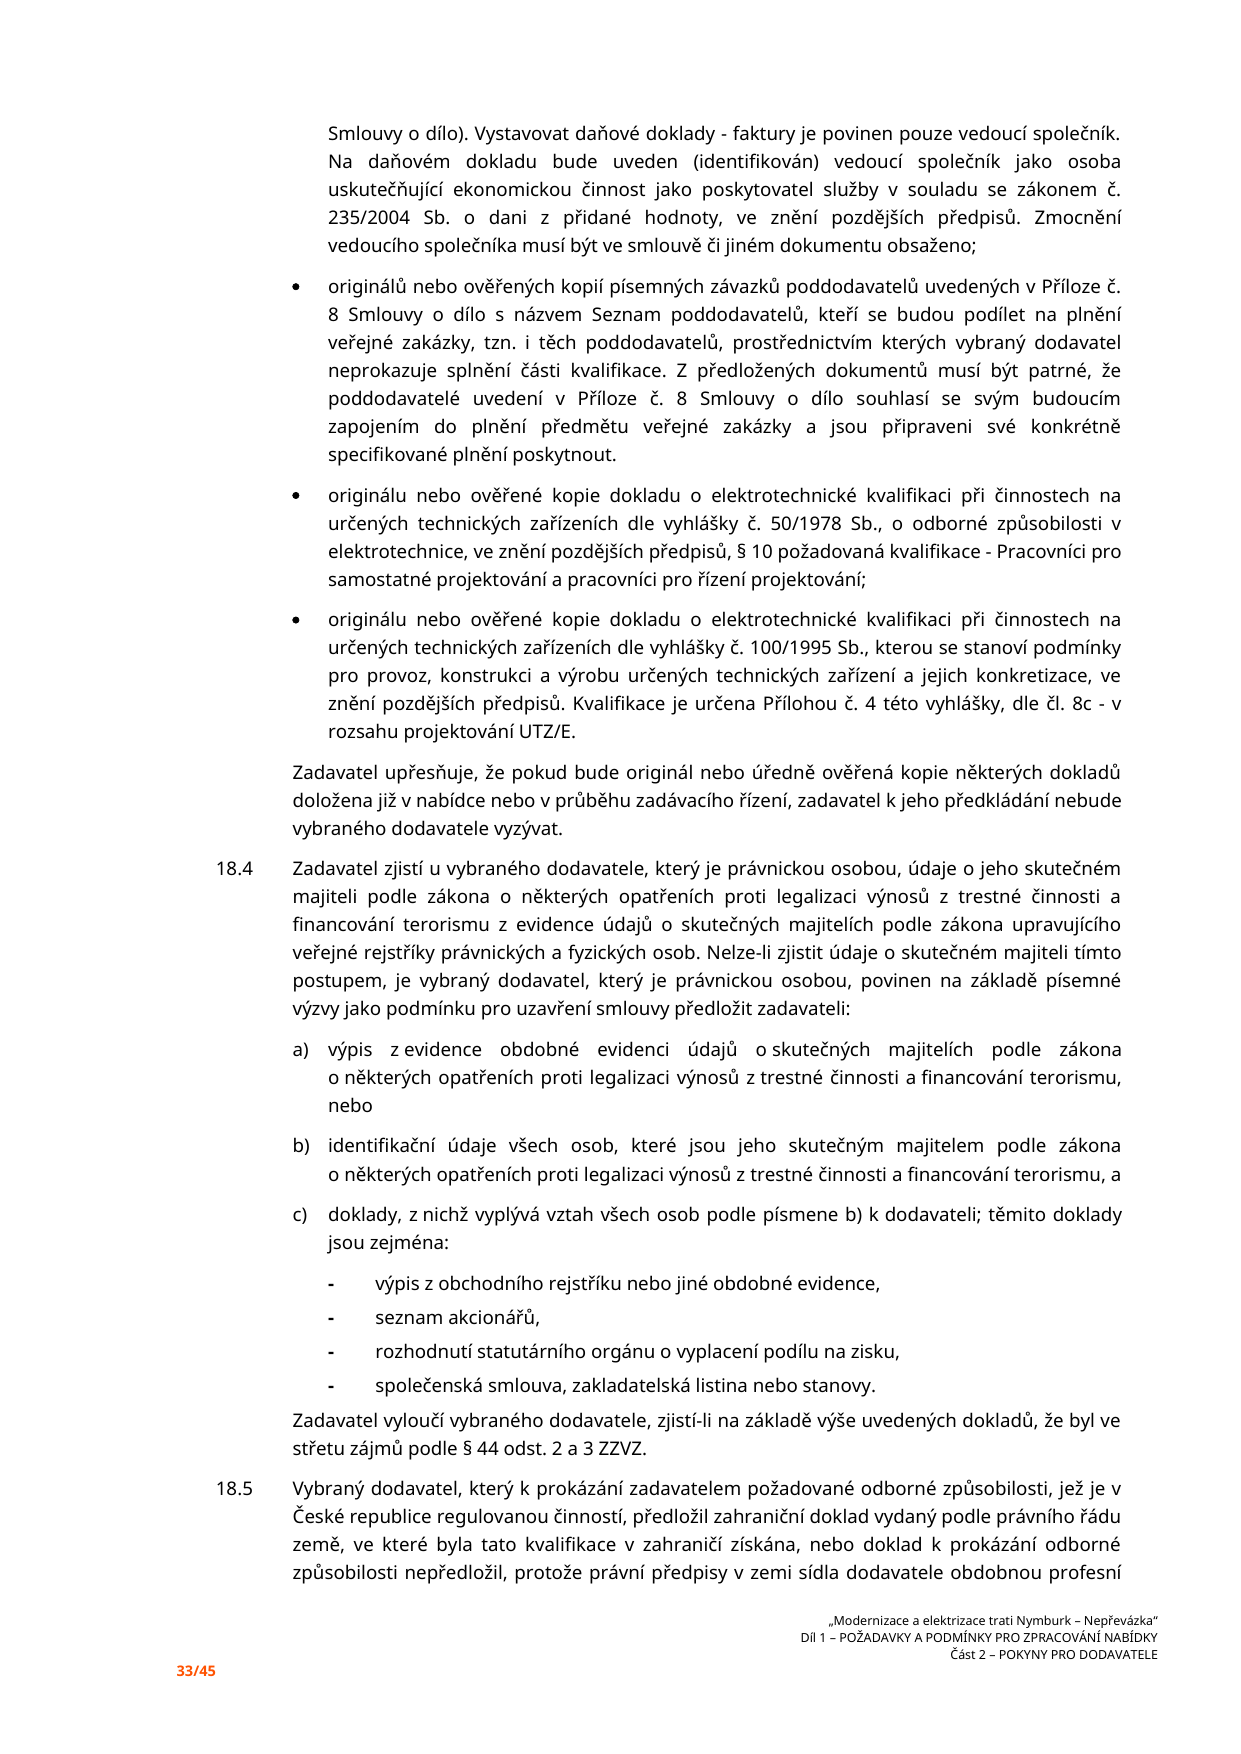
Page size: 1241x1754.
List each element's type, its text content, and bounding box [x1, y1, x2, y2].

text Zadavatel vyloučí vybraného dodavatele, zjistí-li na základě výše uvedených dokladů, že byl ve střetu zájmů podle § 44 odst. 2 a 3 ZZVZ. [292, 1407, 1122, 1461]
text originálů nebo ověřených kopií písemných závazků poddodavatelů uvedených v Příloze č. 8 Smlouvy o dílo s názvem Seznam poddodavatelů, kteří se budou podílet na plnění veřejné zakázky, tzn. i těch poddodavatelů, prostřednictvím kterých vybraný dodavatel neprokazuje splnění části kvalifikace. Z předložených dokumentů musí být patrné, že poddodavatelé uvedení v Příloze č. 8 Smlouvy o dílo souhlasí se svým budoucím zapojením do plnění předmětu veřejné zakázky a jsou připraveni své konkrétně specifikované plnění poskytnout. [292, 273, 1122, 467]
text rozhodnutí statutárního orgánu o vyplacení podílu na zisku, [328, 1338, 1122, 1364]
text originálu nebo ověřené kopie dokladu o elektrotechnické kvalifikaci při činnostech na určených technických zařízeních dle vyhlášky č. 100/1995 Sb., kterou se stanoví podmínky pro provoz, konstrukci a výrobu určených technických zařízení a jejich konkretizace, ve znění pozdějších předpisů. Kvalifikace je určena Přílohou č. 4 této vyhlášky, dle čl. 8c - v rozsahu projektování UTZ/E. [292, 606, 1122, 744]
text Zadavatel upřesňuje, že pokud bude originál nebo úředně ověřená kopie některých dokladů doložena již v nabídce nebo v průběhu zadávacího řízení, zadavatel k jeho předkládání nebude vybraného dodavatele vyzývat. [292, 759, 1122, 841]
text Zadavatel zjistí u vybraného dodavatele, který je právnickou osobou, údaje o jeho skutečném majiteli podle zákona o některých opatřeních proti legalizaci výnosů z trestné činnosti a financování terorismu z evidence údajů o skutečných majitelích podle zákona upravujícího veřejné rejstříky právnických a fyzických osob. Nelze-li zjistit údaje o skutečném majiteli tímto postupem, je vybraný dodavatel, který je právnickou osobou, povinen na základě písemné výzvy jako podmínku pro uzavření smlouvy předložit zadavateli: [216, 856, 1122, 1021]
list výpis z evidence obdobné evidenci údajů o skutečných majitelích podle zákona o některých opatřeních proti legalizaci výnosů z trestné činnosti a financování terorismu, nebo [292, 1036, 1122, 1118]
text výpis z obchodního rejstříku nebo jiné obdobné evidence, [328, 1270, 1122, 1295]
text seznam akcionářů, [328, 1304, 1122, 1330]
text společenská smlouva, zakladatelská listina nebo stanovy. [328, 1373, 1122, 1398]
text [292, 121, 1122, 258]
text originálu nebo ověřené kopie dokladu o elektrotechnické kvalifikaci při činnostech na určených technických zařízeních dle vyhlášky č. 50/1978 Sb., o odborné způsobilosti v elektrotechnice, ve znění pozdějších předpisů, § 10 požadovaná kvalifikace - Pracovníci pro samostatné projektování a pracovníci pro řízení projektování; [292, 482, 1122, 591]
text identifikační údaje všech osob, které jsou jeho skutečným majitelem podle zákona o některých opatřeních proti legalizaci výnosů z trestné činnosti a financování terorismu, a [292, 1133, 1122, 1186]
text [216, 1476, 1122, 1585]
text doklady, z nichž vyplývá vztah všech osob podle písmene b) k dodavateli; těmito doklady jsou zejména: [292, 1201, 1122, 1255]
